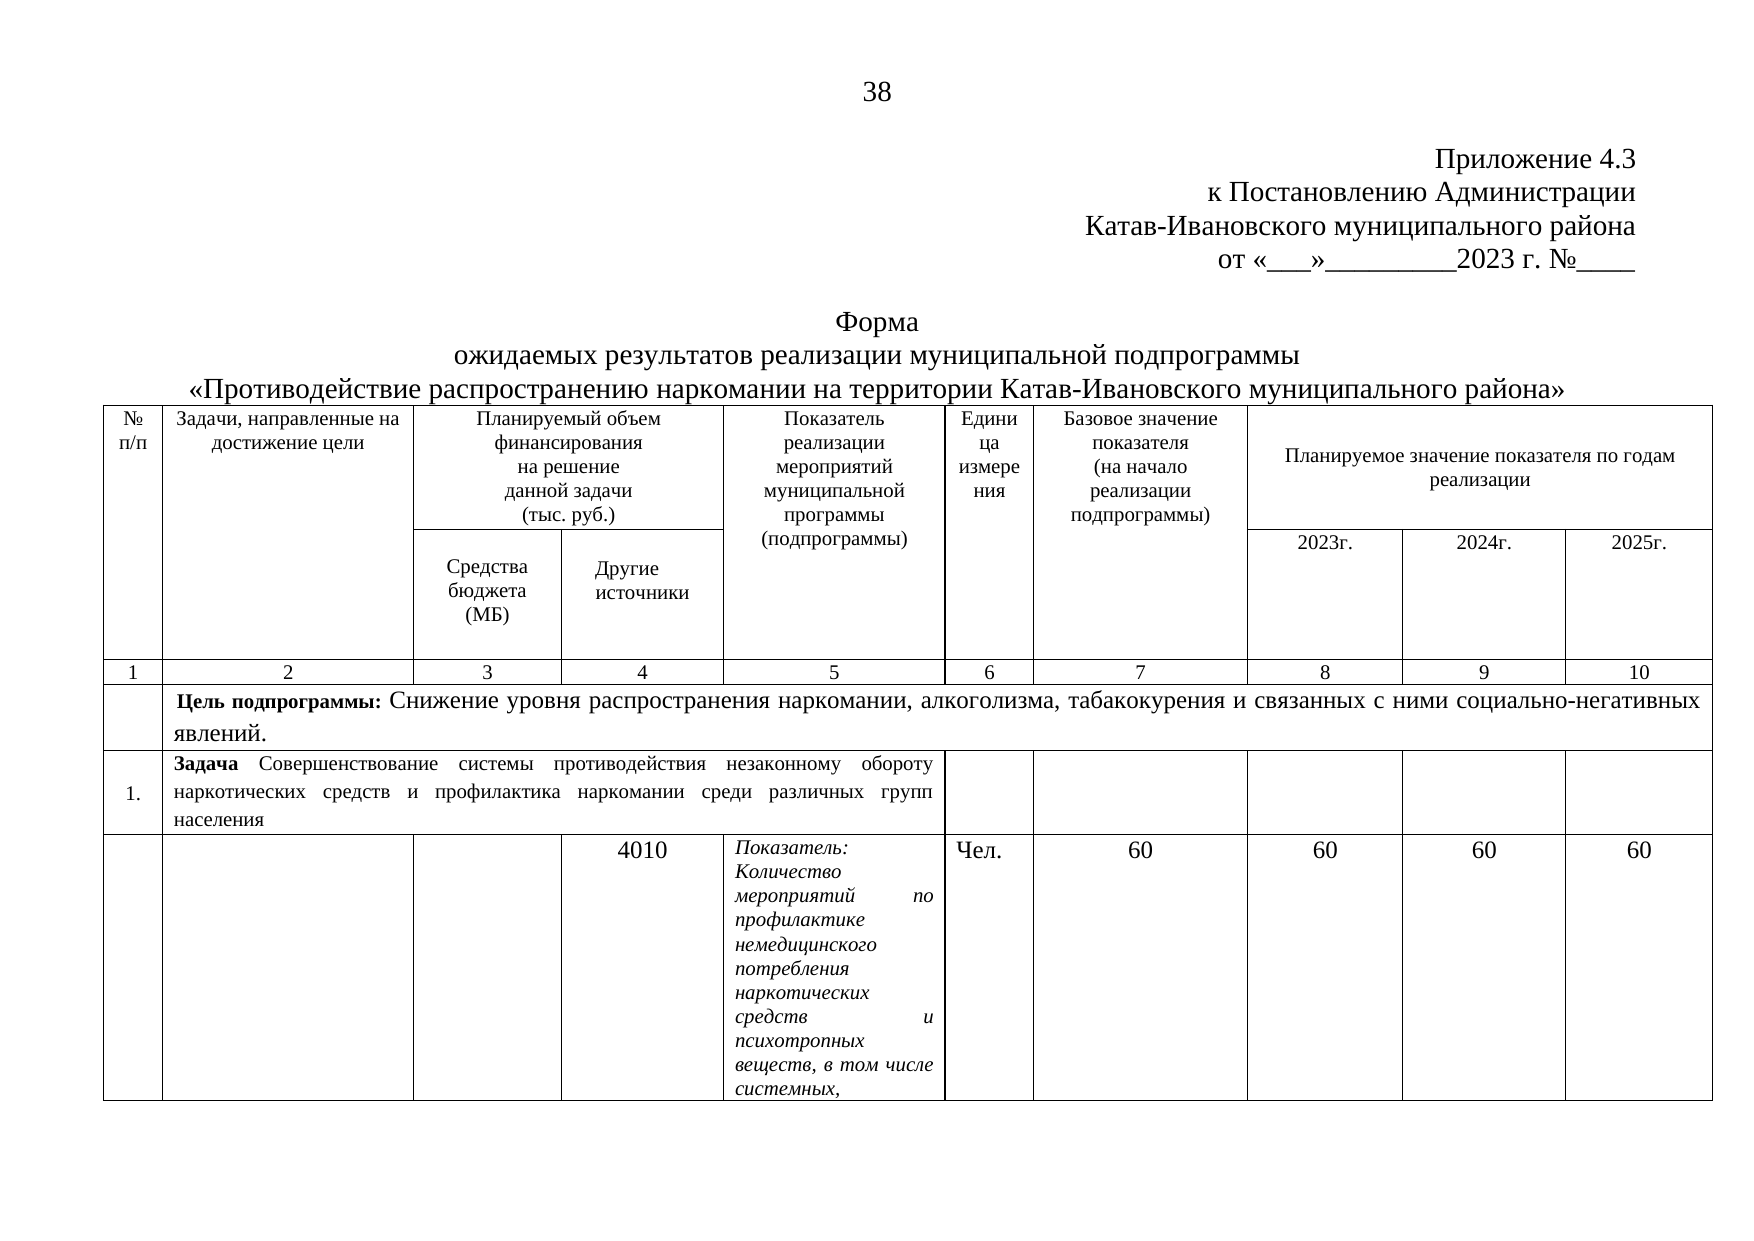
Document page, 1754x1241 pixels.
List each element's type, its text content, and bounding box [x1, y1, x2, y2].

table_header № п/п [104, 406, 162, 659]
table_cell 4 [562, 660, 723, 684]
table_cell 6 [946, 660, 1033, 684]
text Катав-Ивановского муниципального района [118, 208, 1636, 242]
table_cell 1 [104, 660, 162, 684]
text «Противодействие распространению наркомании на территории Катав-Ивановского муниципального района» [118, 371, 1636, 404]
table_cell 1. [104, 751, 162, 834]
table_header Планируемый объем финансирования на решение данной задачи (тыс. руб.) [414, 406, 723, 529]
text Приложение 4.3 [118, 141, 1636, 174]
table_header Единица измерения [946, 406, 1033, 659]
table_cell 60 [1566, 835, 1712, 1100]
table_cell 2023г. [1248, 530, 1402, 659]
text Форма [118, 304, 1636, 337]
table_cell [104, 835, 162, 1100]
table_cell 2025г. [1566, 530, 1712, 659]
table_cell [724, 835, 944, 1100]
table_cell 7 [1034, 660, 1247, 684]
table_cell 2024г. [1403, 530, 1565, 659]
table_header Показатель реализации мероприятий муниципальной программы (подпрограммы) [724, 406, 944, 659]
table_cell 3 [414, 660, 561, 684]
table_cell 4010 [562, 835, 723, 1100]
table_cell 60 [1248, 835, 1402, 1100]
table_cell 8 [1248, 660, 1402, 684]
table_cell 60 [1403, 835, 1565, 1100]
table_cell [104, 685, 162, 750]
table_header Базовое значение показателя (на начало реализации подпрограммы) [1034, 406, 1247, 659]
table_cell Задача Совершенствование системы противодействия незаконному обороту наркотических средств и профилактика наркомании среди различных групп населения [163, 751, 944, 834]
table_cell 60 [1034, 835, 1247, 1100]
table_header Задачи, направленные на достижение цели [163, 406, 413, 659]
table_cell [1403, 751, 1565, 834]
table_cell Цель подпрограммы: Снижение уровня распространения наркомании, алкоголизма, табакокурения и связанных с ними социально-негативных явлений. [163, 685, 1712, 750]
text от «___»_________2023 г. №____ [1078, 242, 1636, 275]
table_cell [946, 751, 1033, 834]
table_cell 5 [724, 660, 944, 684]
table_cell 9 [1403, 660, 1565, 684]
text к Постановлению Администрации [118, 174, 1636, 208]
table_cell [1566, 751, 1712, 834]
table_cell [1034, 751, 1247, 834]
table_cell [414, 835, 561, 1100]
table_cell 2 [163, 660, 413, 684]
table_cell 10 [1566, 660, 1712, 684]
table_cell [1248, 751, 1402, 834]
table_header Планируемое значение показателя по годам реализации [1248, 406, 1712, 529]
table_cell Чел. [946, 835, 1033, 1100]
table_cell [163, 835, 413, 1100]
table_cell Средства бюджета (МБ) [414, 530, 561, 659]
text ожидаемых результатов реализации муниципальной подпрограммы [118, 337, 1636, 371]
table_cell Другие источники [562, 530, 723, 659]
